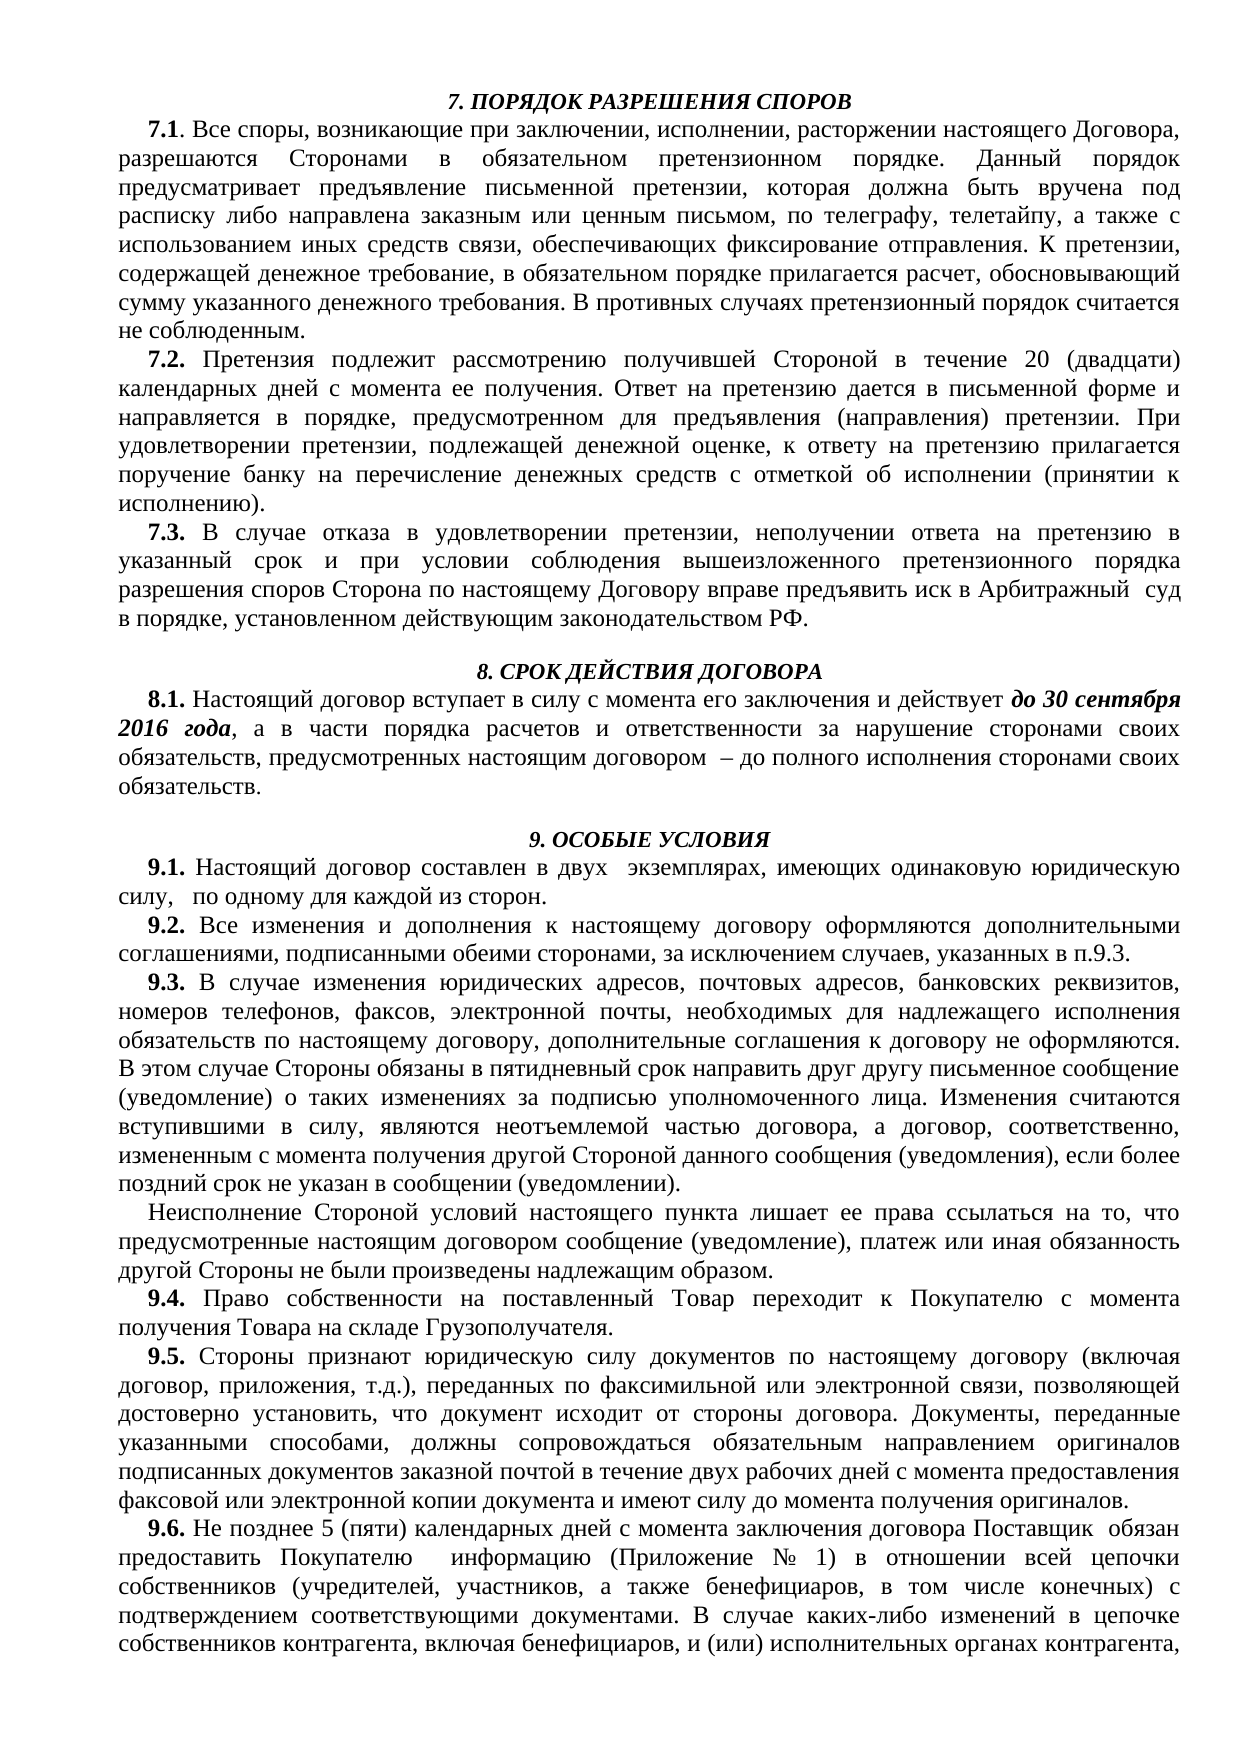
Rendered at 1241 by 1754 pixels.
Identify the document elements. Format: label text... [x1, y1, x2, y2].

text Неисполнение Стороной условий настоящего пункта лишает ее права ссылаться на то, что предусмотренные настоящим договором сообщение (уведомление), платеж или иная обязанность другой Стороны не были произведены надлежащим образом. [118, 1197, 1181, 1283]
text 8.1. Настоящий договор вступает в силу с момента его заключения и действует до 30 сентября 2016 года, а в части порядка расчетов и ответственности за нарушение сторонами своих обязательств, предусмотренных настоящим договором – до полного исполнения сторонами своих обязательств. [118, 684, 1181, 799]
text 9.2. Все изменения и дополнения к настоящему договору оформляются дополнительными соглашениями, подписанными обеими сторонами, за исключением случаев, указанных в п.9.3. [118, 910, 1181, 967]
text 9.4. Право собственности на поставленный Товар переходит к Покупателю с момента получения Товара на складе Грузополучателя. [118, 1283, 1181, 1341]
text 7. ПОРЯДОК РАЗРЕШЕНИЯ СПОРОВ [118, 88, 1181, 114]
list 7.1. Все споры, возникающие при заключении, исполнении, расторжении настоящего Договора, разрешаются Сторонами в обязательном претензионном порядке. Данный порядок предусматривает предъявление письменной претензии, которая должна быть вручена под расписку либо направлена заказным или ценным письмом, по телеграфу, телетайпу, а также с использованием иных средств связи, обеспечивающих фиксирование отправления. К претензии, содержащей денежное требование, в обязательном порядке прилагается расчет, обосновывающий сумму указанного денежного требования. В противных случаях претензионный порядок считается не соблюденным. [118, 114, 1181, 344]
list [118, 1513, 1181, 1657]
text 9.1. Настоящий договор составлен в двух экземплярах, имеющих одинаковую юридическую силу, по одному для каждой из сторон. [118, 852, 1181, 910]
text 7.3. В случае отказа в удовлетворении претензии, неполучении ответа на претензию в указанный срок и при условии соблюдения вышеизложенного претензионного порядка разрешения споров Сторона по настоящему Договору вправе предъявить иск в Арбитражный суд в порядке, установленном действующим законодательством РФ. [118, 517, 1181, 632]
text 8. СРОК ДЕЙСТВИЯ ДОГОВОРА [118, 658, 1181, 684]
text 9.5. Стороны признают юридическую силу документов по настоящему договору (включая договор, приложения, т.д.), переданных по факсимильной или электронной связи, позволяющей достоверно установить, что документ исходит от стороны договора. Документы, переданные указанными способами, должны сопровождаться обязательным направлением оригиналов подписанных документов заказной почтой в течение двух рабочих дней с момента предоставления факсовой или электронной копии документа и имеют силу до момента получения оригиналов. [118, 1341, 1181, 1513]
text 9. ОСОБЫЕ УСЛОВИЯ [118, 826, 1181, 852]
text 9.3. В случае изменения юридических адресов, почтовых адресов, банковских реквизитов, номеров телефонов, факсов, электронной почты, необходимых для надлежащего исполнения обязательств по настоящему договору, дополнительные соглашения к договору не оформляются. В этом случае Стороны обязаны в пятидневный срок направить друг другу письменное сообщение (уведомление) о таких изменениях за подписью уполномоченного лица. Изменения считаются вступившими в силу, являются неотъемлемой частью договора, а договор, соответственно, измененным с момента получения другой Стороной данного сообщения (уведомления), если более поздний срок не указан в сообщении (уведомлении). [118, 967, 1181, 1197]
list 7.2. Претензия подлежит рассмотрению получившей Стороной в течение 20 (двадцати) календарных дней с момента ее получения. Ответ на претензию дается в письменной форме и направляется в порядке, предусмотренном для предъявления (направления) претензии. При удовлетворении претензии, подлежащей денежной оценке, к ответу на претензию прилагается поручение банку на перечисление денежных средств с отметкой об исполнении (принятии к исполнению). [118, 344, 1181, 517]
